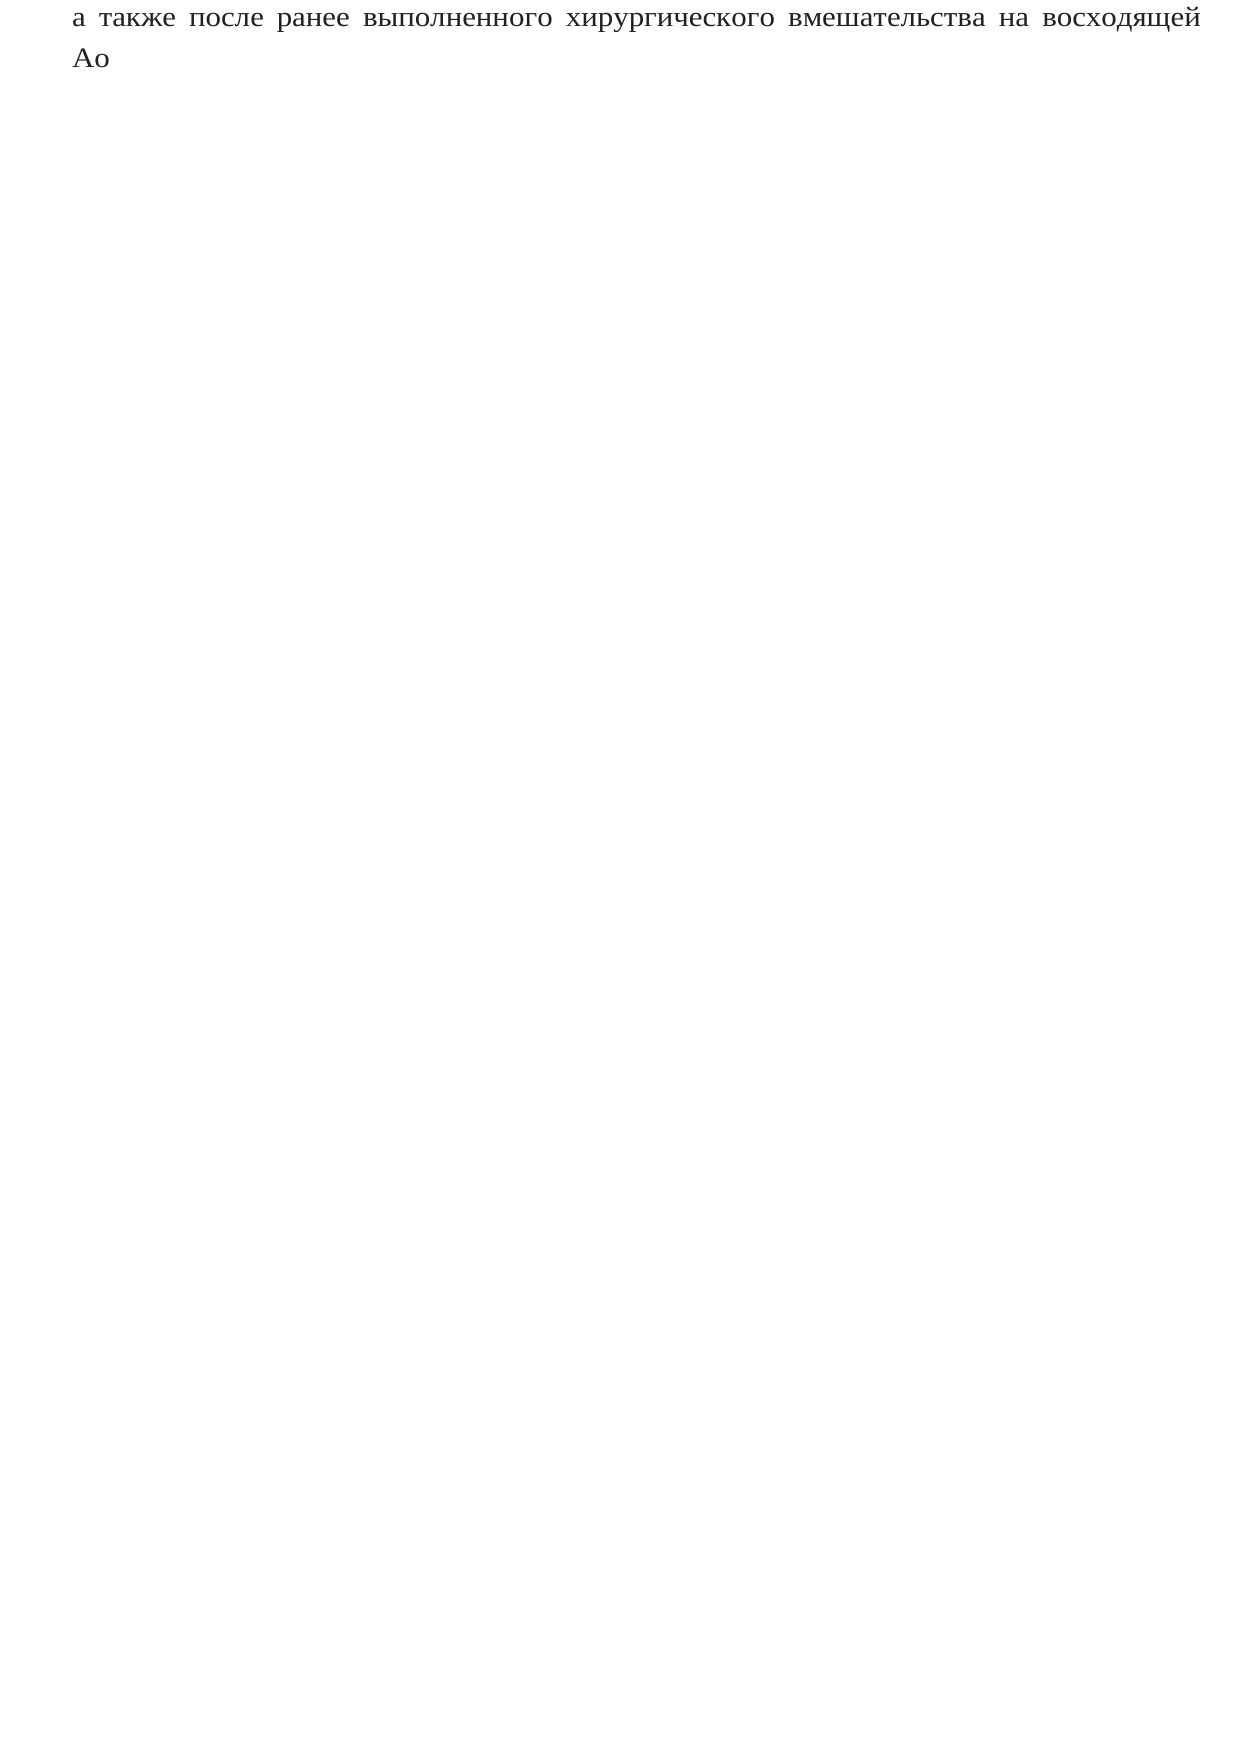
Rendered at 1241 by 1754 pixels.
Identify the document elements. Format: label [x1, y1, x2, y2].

text [72, 0, 1201, 73]
